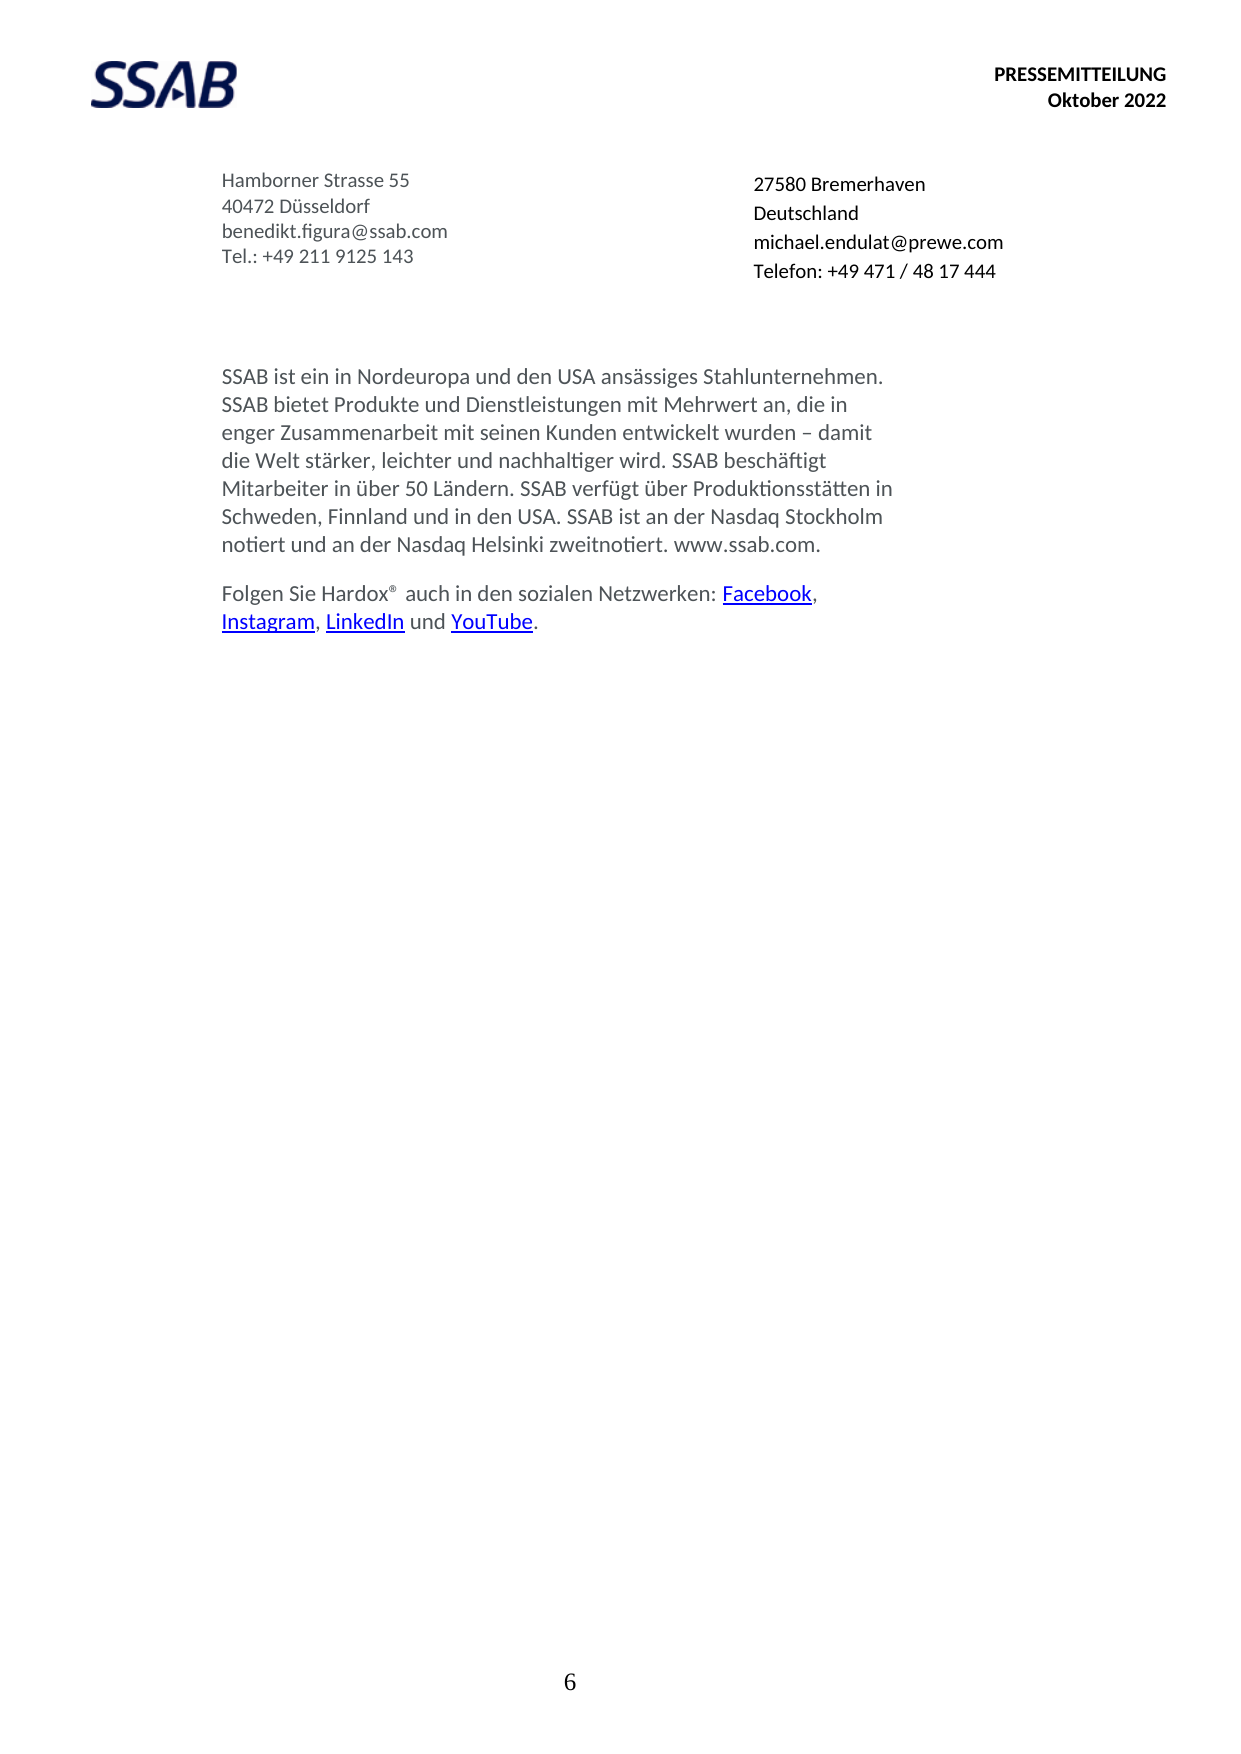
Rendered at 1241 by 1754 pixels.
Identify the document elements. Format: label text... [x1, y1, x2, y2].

text Folgen Sie Hardox® auch in den sozialen Netzwerken: Facebook, Instagram, LinkedIn und YouTube. [221, 579, 904, 635]
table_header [222, 168, 658, 313]
text SSAB ist ein in Nordeuropa und den USA ansässiges Stahlunternehmen. SSAB bietet Produkte und Dienstleistungen mit Mehrwert an, die in enger Zusammenarbeit mit seinen Kunden entwickelt wurden – damit die Welt stärker, leichter und nachhaltiger wird. SSAB beschäftigt Mitarbeiter in über 50 Ländern. SSAB verfügt über Produktionsstätten in Schweden, Finnland und in den USA. SSAB ist an der Nasdaq Stockholm notiert und an der Nasdaq Helsinki zweitnotiert. www.ssab.com. [221, 362, 904, 558]
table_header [671, 168, 1133, 313]
picture [91, 61, 237, 108]
